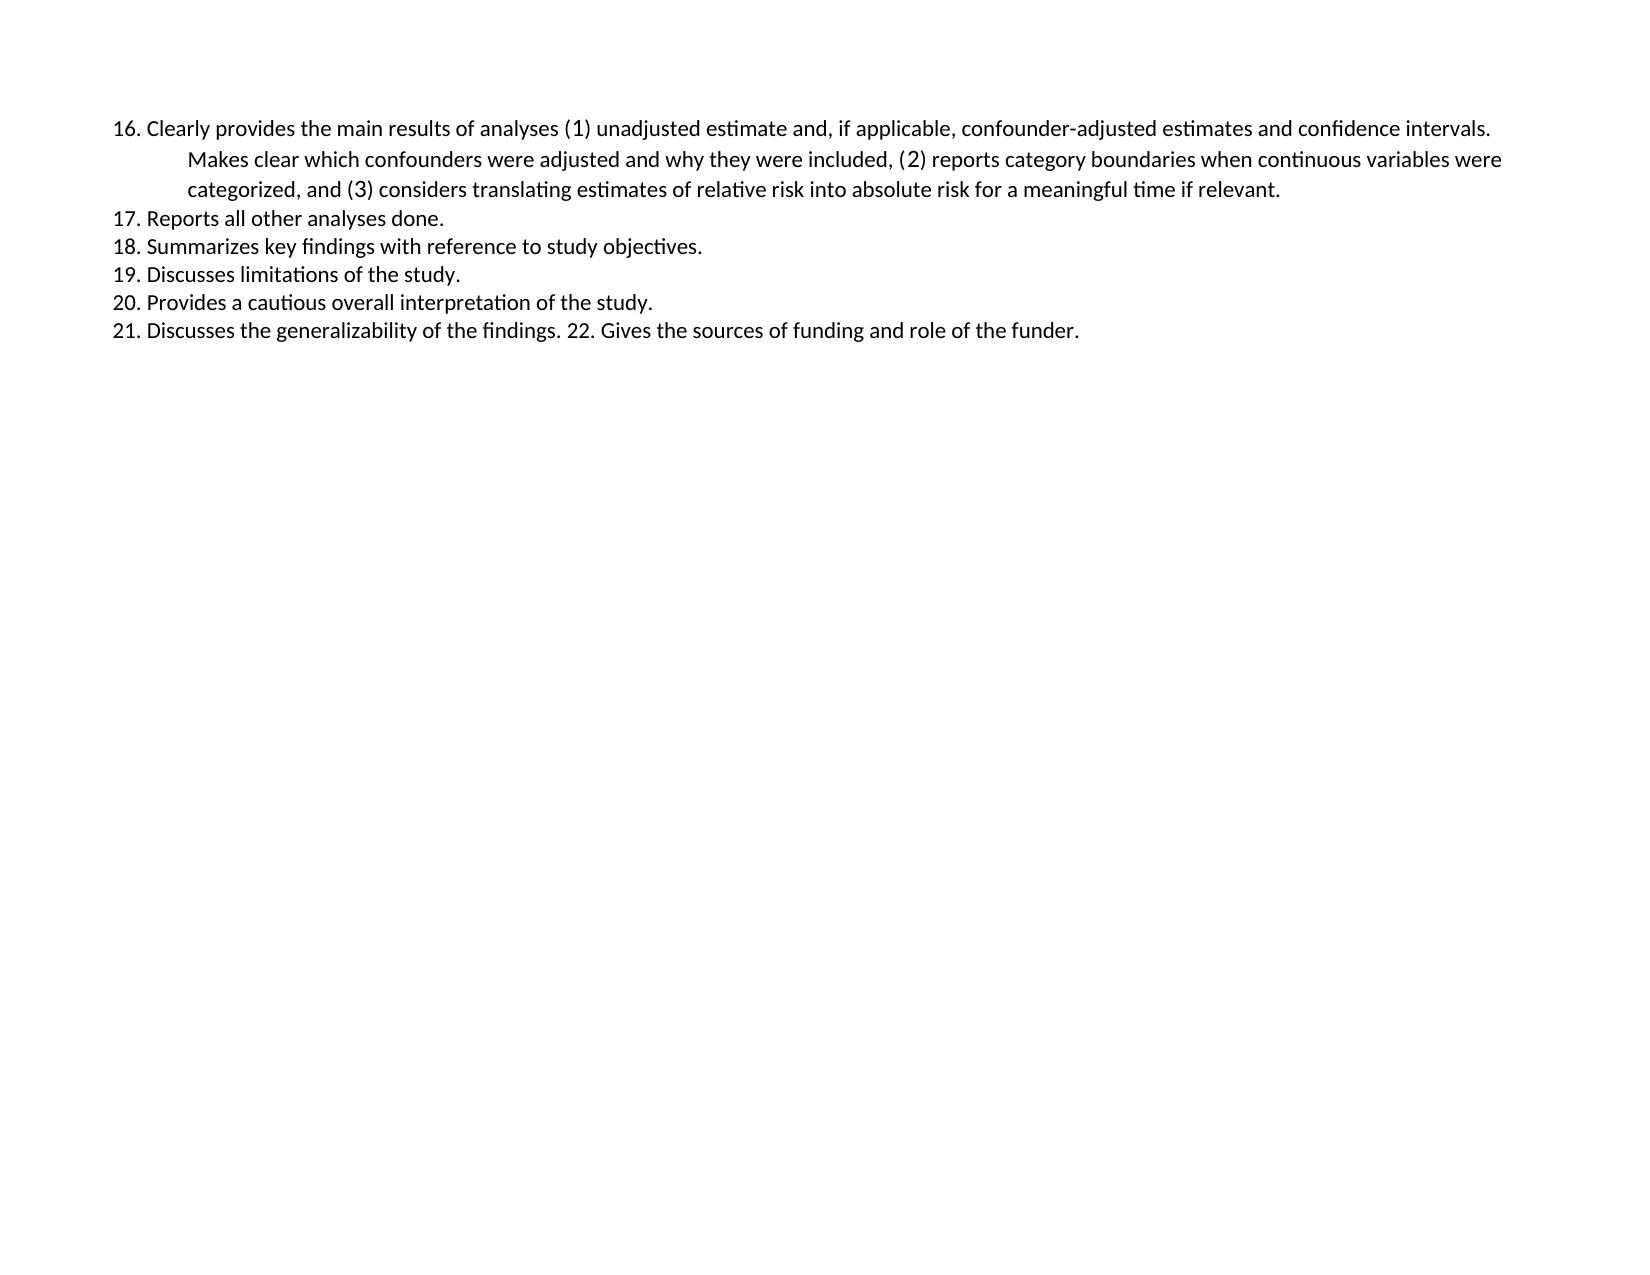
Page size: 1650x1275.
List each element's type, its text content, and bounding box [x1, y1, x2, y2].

text 16. Clearly provides the main results of analyses (1) unadjusted estimate and, if applicable, confounder-adjusted estimates and confidence intervals. Makes clear which confounders were adjusted and why they were included, (2) reports category boundaries when continuous variables were categorized, and (3) considers translating estimates of relative risk into absolute risk for a meaningful time if relevant. [112, 112, 1537, 204]
text 18. Summarizes key findings with reference to study objectives. [112, 232, 1537, 260]
text 17. Reports all other analyses done. [112, 204, 1537, 232]
text 20. Provides a cautious overall interpretation of the study. [112, 288, 1537, 316]
text 21. Discusses the generalizability of the findings. 22. Gives the sources of funding and role of the funder. [112, 316, 1537, 344]
text 19. Discusses limitations of the study. [112, 260, 1537, 288]
